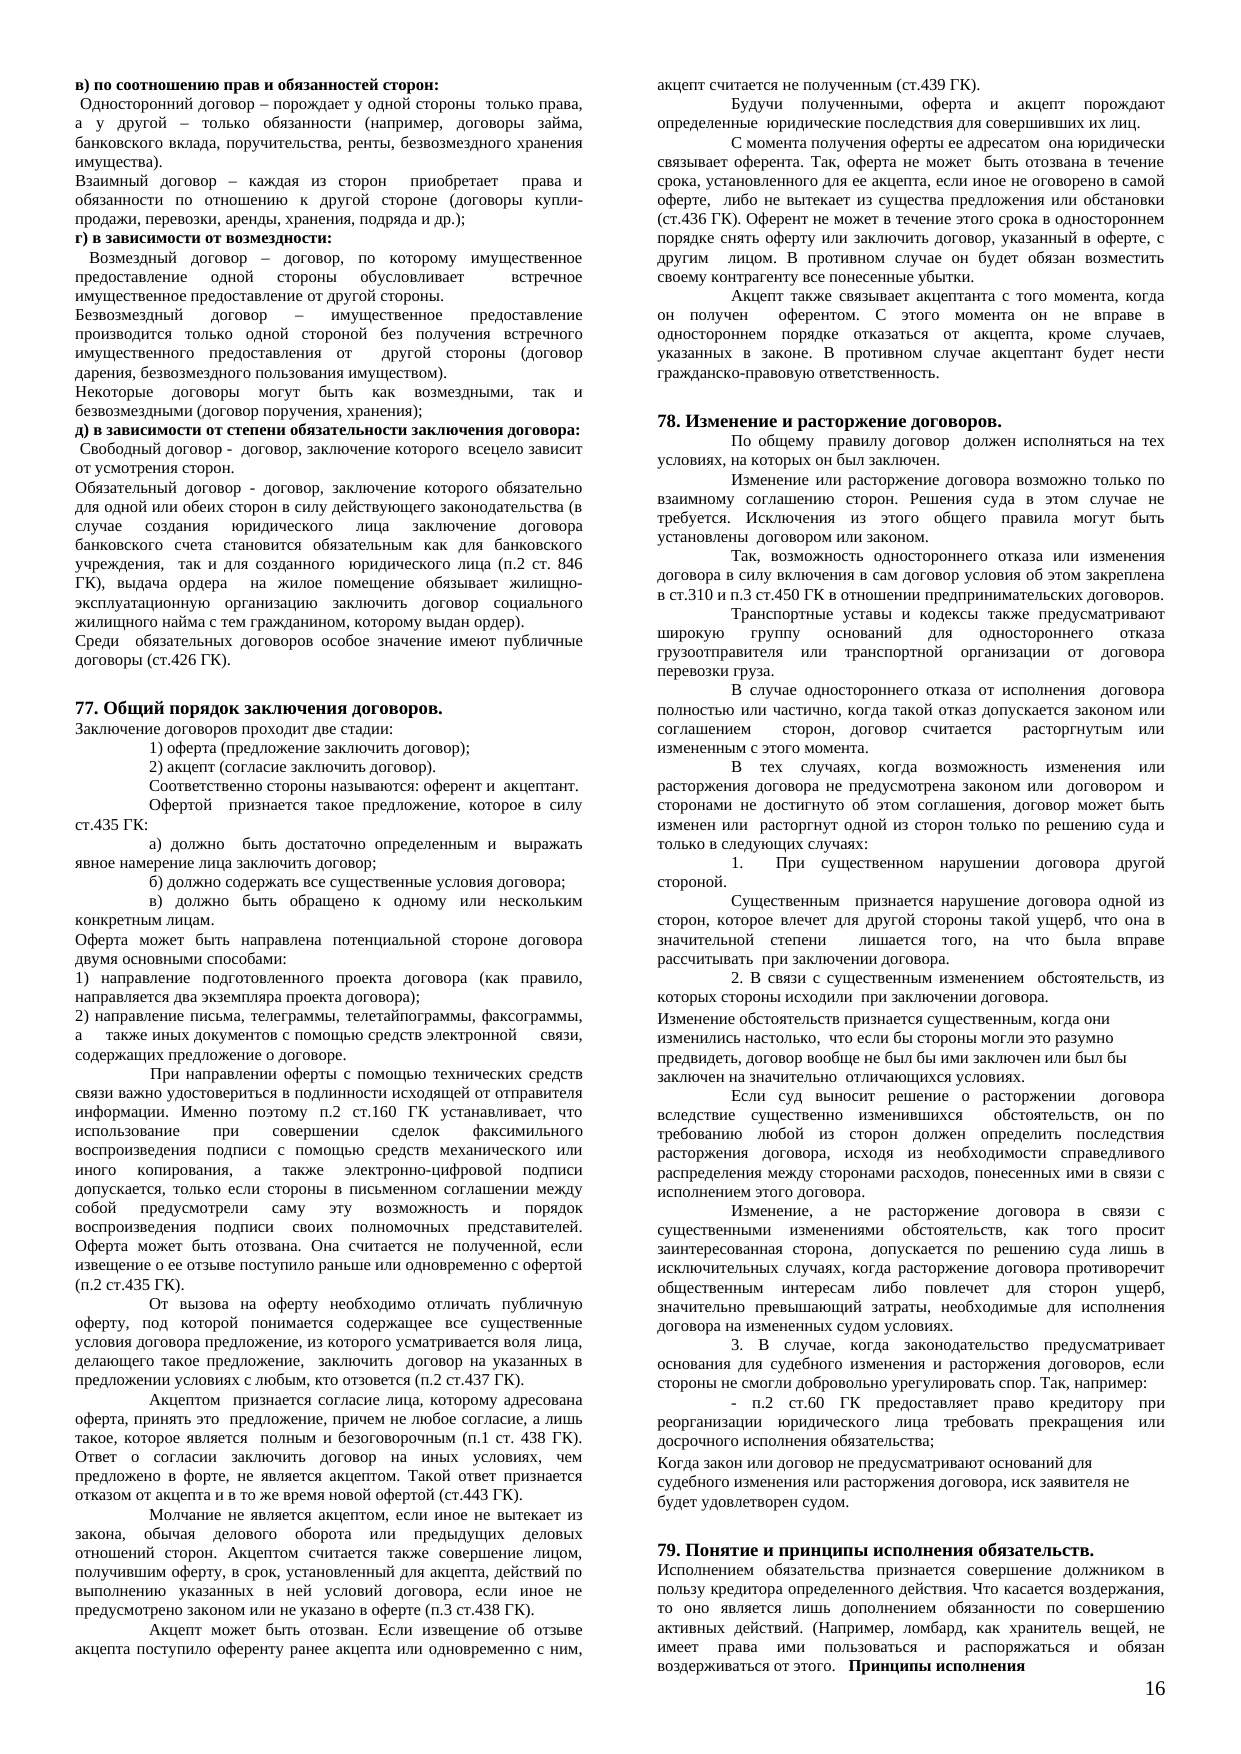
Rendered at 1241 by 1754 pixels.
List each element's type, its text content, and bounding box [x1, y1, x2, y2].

text в) должно быть обращено к одному или нескольким конкретным лицам. [75, 891, 583, 929]
text 2) направление письма, телеграммы, телетайпограммы, факсограммы, а также иных документов с помощью средств электронной связи, содержащих предложение о договоре. [75, 1006, 583, 1063]
text 1) оферта (предложение заключить договор); [75, 738, 583, 757]
text От вызова на оферту необходимо отличать публичную оферту, под которой понимается содержащее все существенные условия договора предложение, из которого усматривается воля лица, делающего такое предложение, заключить договор на указанных в предложении условиях с любым, кто отзовется (п.2 ст.437 ГК). [75, 1293, 583, 1389]
text Существенным признается нарушение договора одной из сторон, которое влечет для другой стороны такой ущерб, что она в значительной степени лишается того, на что была вправе рассчитывать при заключении договора. [657, 891, 1165, 968]
text Акцепт может быть отозван. Если извещение об отзыве акцепта поступило оференту ранее акцепта или одновременно с ним, акцепт считается не полученным (ст.439 ГК). [75, 1619, 583, 1658]
text Безвозмездный договор – имущественное предоставление производится только одной стороной без получения встречного имущественного предоставления от другой стороны (договор дарения, безвозмездного пользования имуществом). [75, 305, 583, 382]
text в) по соотношению прав и обязанностей сторон: [75, 75, 583, 94]
text Обязательный договор - договор, заключение которого обязательно для одной или обеих сторон в силу действующего законодательства (в случае создания юридического лица заключение договора банковского счета становится обязательным как для банковского учреждения, так и для созданного юридического лица (п.2 ст. 846 ГК), выдача ордера на жилое помещение обязывает жилищно-эксплуатационную организацию заключить договор социального жилищного найма с тем гражданином, которому выдан ордер). [75, 477, 583, 631]
text Если суд выносит решение о расторжении договора вследствие существенно изменившихся обстоятельств, он по требованию любой из сторон должен определить последствия расторжения договора, исходя из необходимости справедливого распределения между сторонами расходов, понесенных ими в связи с исполнением этого договора. [657, 1086, 1165, 1201]
text 1. При существенном нарушении договора другой стороной. [657, 853, 1165, 891]
text При направлении оферты с помощью технических средств связи важно удостовериться в подлинности исходящей от отправителя информации. Именно поэтому п.2 ст.160 ГК устанавливает, что использование при совершении сделок факсимильного воспроизведения подписи с помощью средств механического или иного копирования, а также электронно-цифровой подписи допускается, только если стороны в письменном соглашении между собой предусмотрели саму эту возможность и порядок воспроизведения подписи своих полномочных представителей. Оферта может быть отозвана. Она считается не полученной, если извещение о ее отзыве поступило раньше или одновременно с офертой (п.2 ст.435 ГК). [75, 1063, 583, 1293]
text 79. Понятие и принципы исполнения обязательств. [657, 1538, 1165, 1560]
text По общему правилу договор должен исполняться на тех условиях, на которых он был заключен. [657, 431, 1165, 469]
text 78. Изменение и расторжение договоров. [657, 409, 1165, 431]
text С момента получения оферты ее адресатом она юридически связывает оферента. Так, оферта не может быть отозвана в течение срока, установленного для ее акцепта, если иное не оговорено в самой оферте, либо не вытекает из существа предложения или обстановки (ст.436 ГК). Оферент не может в течение этого срока в одностороннем порядке снять оферту или заключить договор, указанный в оферте, с другим лицом. В противном случае он будет обязан возместить своему контрагенту все понесенные убытки. [657, 132, 1165, 286]
text Изменение, а не расторжение договора в связи с существенными изменениями обстоятельств, как того просит заинтересованная сторона, допускается по решению суда лишь в исключительных случаях, когда расторжение договора противоречит общественным интересам либо повлечет для сторон ущерб, значительно превышающий затраты, необходимые для исполнения договора на измененных судом условиях. [657, 1201, 1165, 1335]
text Транспортные уставы и кодексы также предусматривают широкую группу оснований для одностороннего отказа грузоотправителя или транспортной организации от договора перевозки груза. [657, 603, 1165, 680]
text Некоторые договоры могут быть как возмездными, так и безвозмездными (договор поручения, хранения); [75, 382, 583, 420]
text В случае одностороннего отказа от исполнения договора полностью или частично, когда такой отказ допускается законом или соглашением сторон, договор считается расторгнутым или измененным с этого момента. [657, 680, 1165, 757]
text Акцепт также связывает акцептанта с того момента, когда он получен оферентом. С этого момента он не вправе в одностороннем порядке отказаться от акцепта, кроме случаев, указанных в законе. В противном случае акцептант будет нести гражданско-правовую ответственность. [657, 286, 1165, 382]
text Акцептом признается согласие лица, которому адресована оферта, принять это предложение, причем не любое согласие, а лишь такое, которое является полным и безоговорочным (п.1 ст. 438 ГК). Ответ о согласии заключить договор на иных условиях, чем предложено в форте, не является акцептом. Такой ответ признается отказом от акцепта и в то же время новой офертой (ст.443 ГК). [75, 1389, 583, 1504]
text г) в зависимости от возмездности: [75, 228, 583, 247]
text а) должно быть достаточно определенным и выражать явное намерение лица заключить договор; [75, 833, 583, 872]
text б) должно содержать все существенные условия договора; [75, 872, 583, 891]
text Односторонний договор – порождает у одной стороны только права, а у другой – только обязанности (например, договоры займа, банковского вклада, поручительства, ренты, безвозмездного хранения имущества). [75, 94, 583, 171]
text Изменение или расторжение договора возможно только по взаимному соглашению сторон. Решения суда в этом случае не требуется. Исключения из этого общего правила могут быть установлены договором или законом. [657, 469, 1165, 546]
text Офертой признается такое предложение, которое в силу ст.435 ГК: [75, 795, 583, 833]
text 77. Общий порядок заключения договоров. [75, 697, 583, 718]
text Изменение обстоятельств признается существенным, когда они изменились настолько, что если бы стороны могли это разумно предвидеть, договор вообще не был бы ими заключен или был бы заключен на значительно отличающихся условиях. [657, 1009, 1165, 1086]
text Свободный договор - договор, заключение которого всецело зависит от усмотрения сторон. [75, 439, 583, 477]
text 1) направление подготовленного проекта договора (как правило, направляется два экземпляра проекта договора); [75, 968, 583, 1006]
text Молчание не является акцептом, если иное не вытекает из закона, обычая делового оборота или предыдущих деловых отношений сторон. Акцептом считается также совершение лицом, получившим оферту, в срок, установленный для акцепта, действий по выполнению указанных в ней условий договора, если иное не предусмотрено законом или не указано в оферте (п.3 ст.438 ГК). [75, 1504, 583, 1619]
text 2. В связи с существенным изменением обстоятельств, из которых стороны исходили при заключении договора. [657, 968, 1165, 1006]
text В тех случаях, когда возможность изменения или расторжения договора не предусмотрена законом или договором и сторонами не достигнуто об этом соглашения, договор может быть изменен или расторгнут одной из сторон только по решению суда и только в следующих случаях: [657, 757, 1165, 853]
text Когда закон или договор не предусматривают оснований для судебного изменения или расторжения договора, иск заявителя не будет удовлетворен судом. [657, 1453, 1165, 1511]
text Заключение договоров проходит две стадии: [75, 718, 583, 738]
text Среди обязательных договоров особое значение имеют публичные договоры (ст.426 ГК). [75, 631, 583, 669]
text Возмездный договор – договор, по которому имущественное предоставление одной стороны обусловливает встречное имущественное предоставление от другой стороны. [75, 247, 583, 305]
text Соответственно стороны называются: оферент и акцептант. [75, 776, 583, 795]
text Оферта может быть направлена потенциальной стороне договора двумя основными способами: [75, 929, 583, 968]
text Будучи полученными, оферта и акцепт порождают определенные юридические последствия для совершивших их лиц. [657, 94, 1165, 132]
text 3. В случае, когда законодательство предусматривает основания для судебного изменения и расторжения договоров, если стороны не смогли добровольно урегулировать спор. Так, например: [657, 1335, 1165, 1392]
text Исполнением обязательства признается совершение должником в пользу кредитора определенного действия. Что касается воздержания, то оно является лишь дополнением обязанности по совершению активных действий. (Например, ломбард, как хранитель вещей, не имеет права ими пользоваться и распоряжаться и обязан воздерживаться от этого. Принципы исполнения [657, 1560, 1165, 1675]
text д) в зависимости от степени обязательности заключения договора: [75, 420, 583, 439]
text Так, возможность одностороннего отказа или изменения договора в силу включения в сам договор условия об этом закреплена в ст.310 и п.3 ст.450 ГК в отношении предпринимательских договоров. [657, 546, 1165, 603]
text 2) акцепт (согласие заключить договор). [75, 757, 583, 776]
text Взаимный договор – каждая из сторон приобретает права и обязанности по отношению к другой стороне (договоры купли-продажи, перевозки, аренды, хранения, подряда и др.); [75, 171, 583, 228]
text - п.2 ст.60 ГК предоставляет право кредитору при реорганизации юридического лица требовать прекращения или досрочного исполнения обязательства; [657, 1392, 1165, 1450]
text Акцепт может быть отозван. Если извещение об отзыве акцепта поступило оференту ранее акцепта или одновременно с ним, акцепт считается не полученным (ст.439 ГК). [657, 75, 1165, 94]
